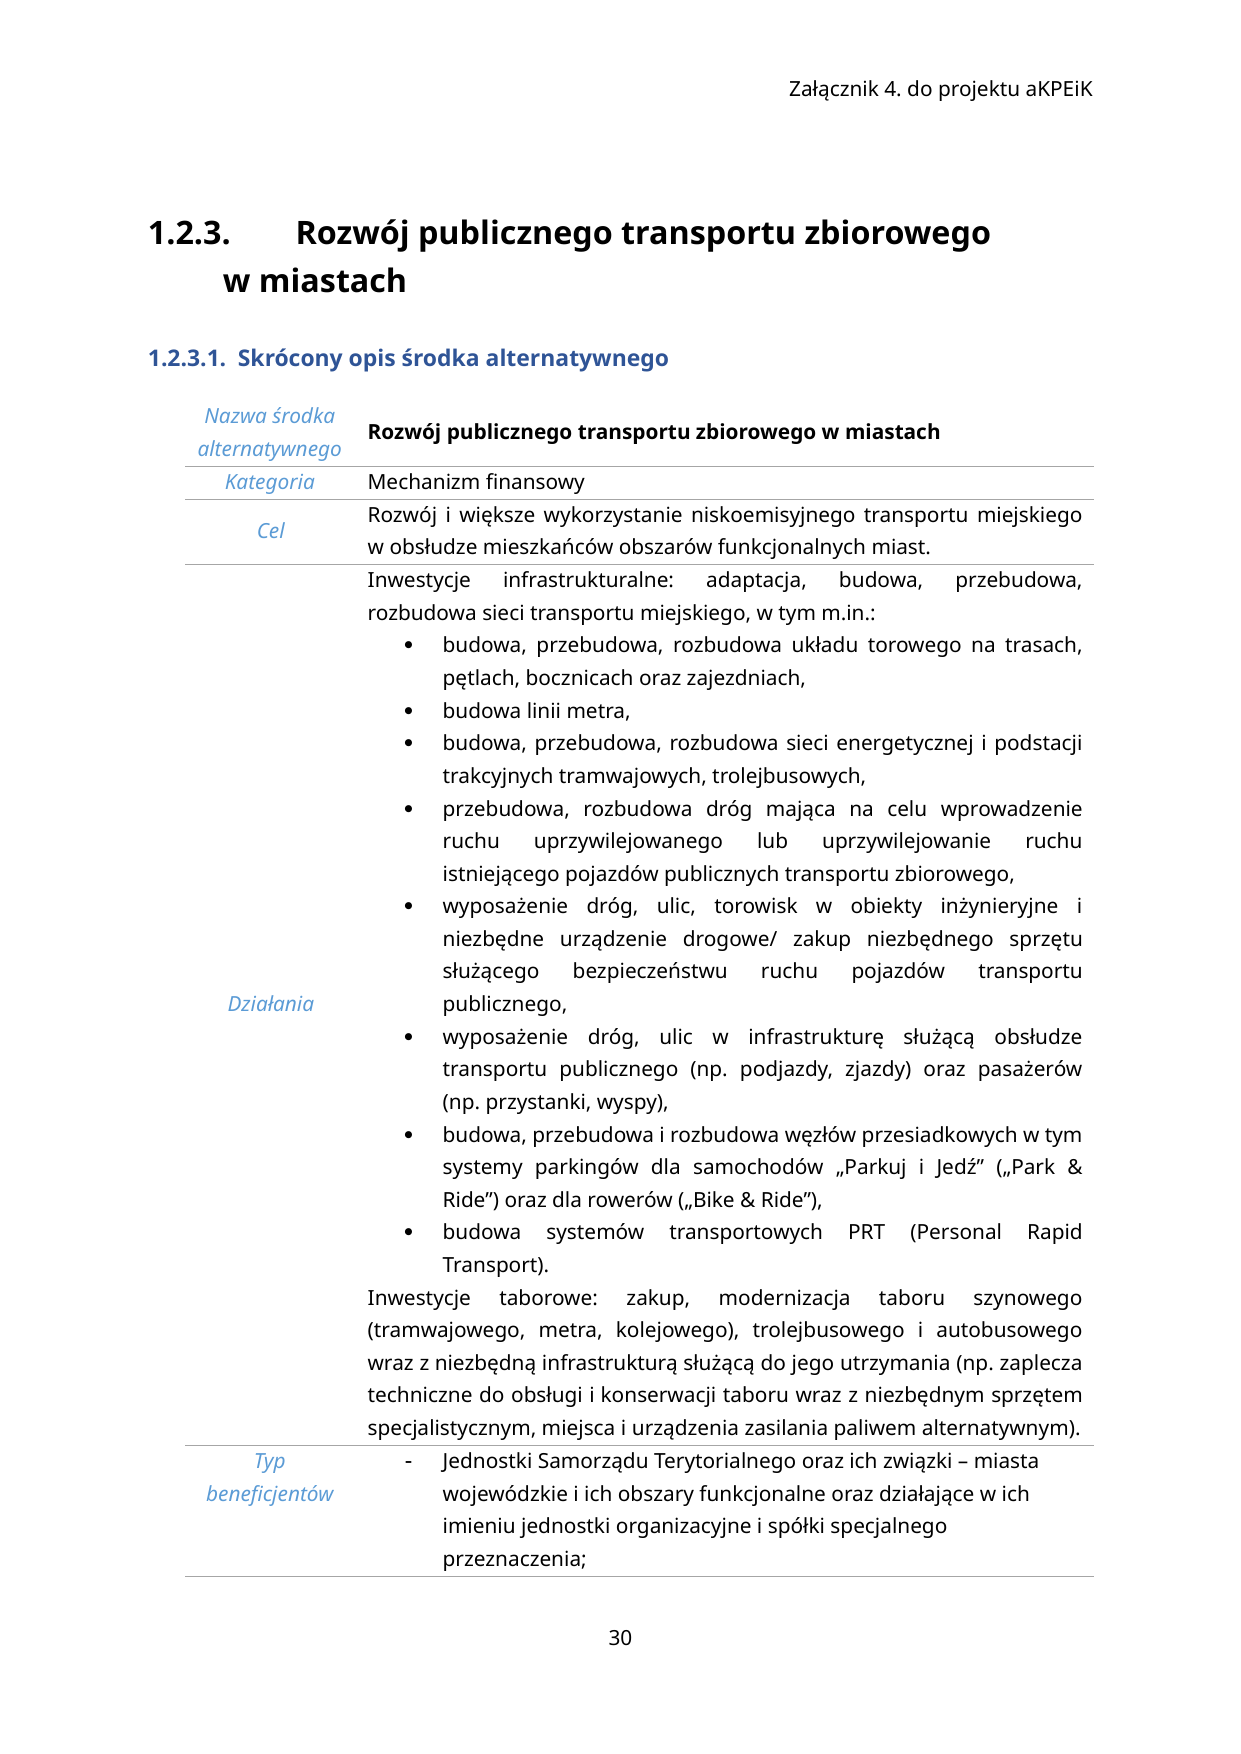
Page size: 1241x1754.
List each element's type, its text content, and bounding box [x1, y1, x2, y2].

subtitle Rozwój publicznego transportu zbiorowego w miastach [148, 210, 1093, 301]
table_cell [356, 1446, 1094, 1576]
subtitle Skrócony opis środka alternatywnego [148, 342, 1093, 374]
table_cell Kategoria [185, 467, 356, 499]
table_cell Inwestycje infrastrukturalne: adaptacja, budowa, przebudowa, rozbudowa sieci transportu miejskiego, w tym m.in.: budowa, przebudowa, rozbudowa układu torowego na trasach, pętlach, bocznicach oraz zajezdniach, budowa linii metra, budowa, przebudowa, rozbudowa sieci energetycznej i podstacji trakcyjnych tramwajowych, trolejbusowych, przebudowa, rozbudowa dróg mająca na celu wprowadzenie ruchu uprzywilejowanego lub uprzywilejowanie ruchu istniejącego pojazdów publicznych transportu zbiorowego, wyposażenie dróg, ulic, torowisk w obiekty inżynieryjne i niezbędne urządzenie drogowe/ zakup niezbędnego sprzętu służącego bezpieczeństwu ruchu pojazdów transportu publicznego, wyposażenie dróg, ulic w infrastrukturę służącą obsłudze transportu publicznego (np. podjazdy, zjazdy) oraz pasażerów (np. przystanki, wyspy), budowa, przebudowa i rozbudowa węzłów przesiadkowych w tym systemy parkingów dla samochodów „Parkuj i Jedź” („Park & Ride”) oraz dla rowerów („Bike & Ride”), budowa systemów transportowych PRT (Personal Rapid Transport). Inwestycje taborowe: zakup, modernizacja taboru szynowego (tramwajowego, metra, kolejowego), trolejbusowego i autobusowego wraz z niezbędną infrastrukturą służącą do jego utrzymania (np. zaplecza techniczne do obsługi i konserwacji taboru wraz z niezbędnym sprzętem specjalistycznym, miejsca i urządzenia zasilania paliwem alternatywnym). [356, 565, 1094, 1445]
table_header Nazwa środka alternatywnego [185, 401, 356, 466]
table_cell Cel [185, 500, 356, 564]
table_header Rozwój publicznego transportu zbiorowego w miastach [356, 401, 1094, 466]
table_cell Rozwój i większe wykorzystanie niskoemisyjnego transportu miejskiego w obsłudze mieszkańców obszarów funkcjonalnych miast. [356, 500, 1094, 564]
table_cell Działania [185, 565, 356, 1445]
table_cell Typ beneficjentów [185, 1446, 356, 1576]
table_cell Mechanizm finansowy [356, 467, 1094, 499]
